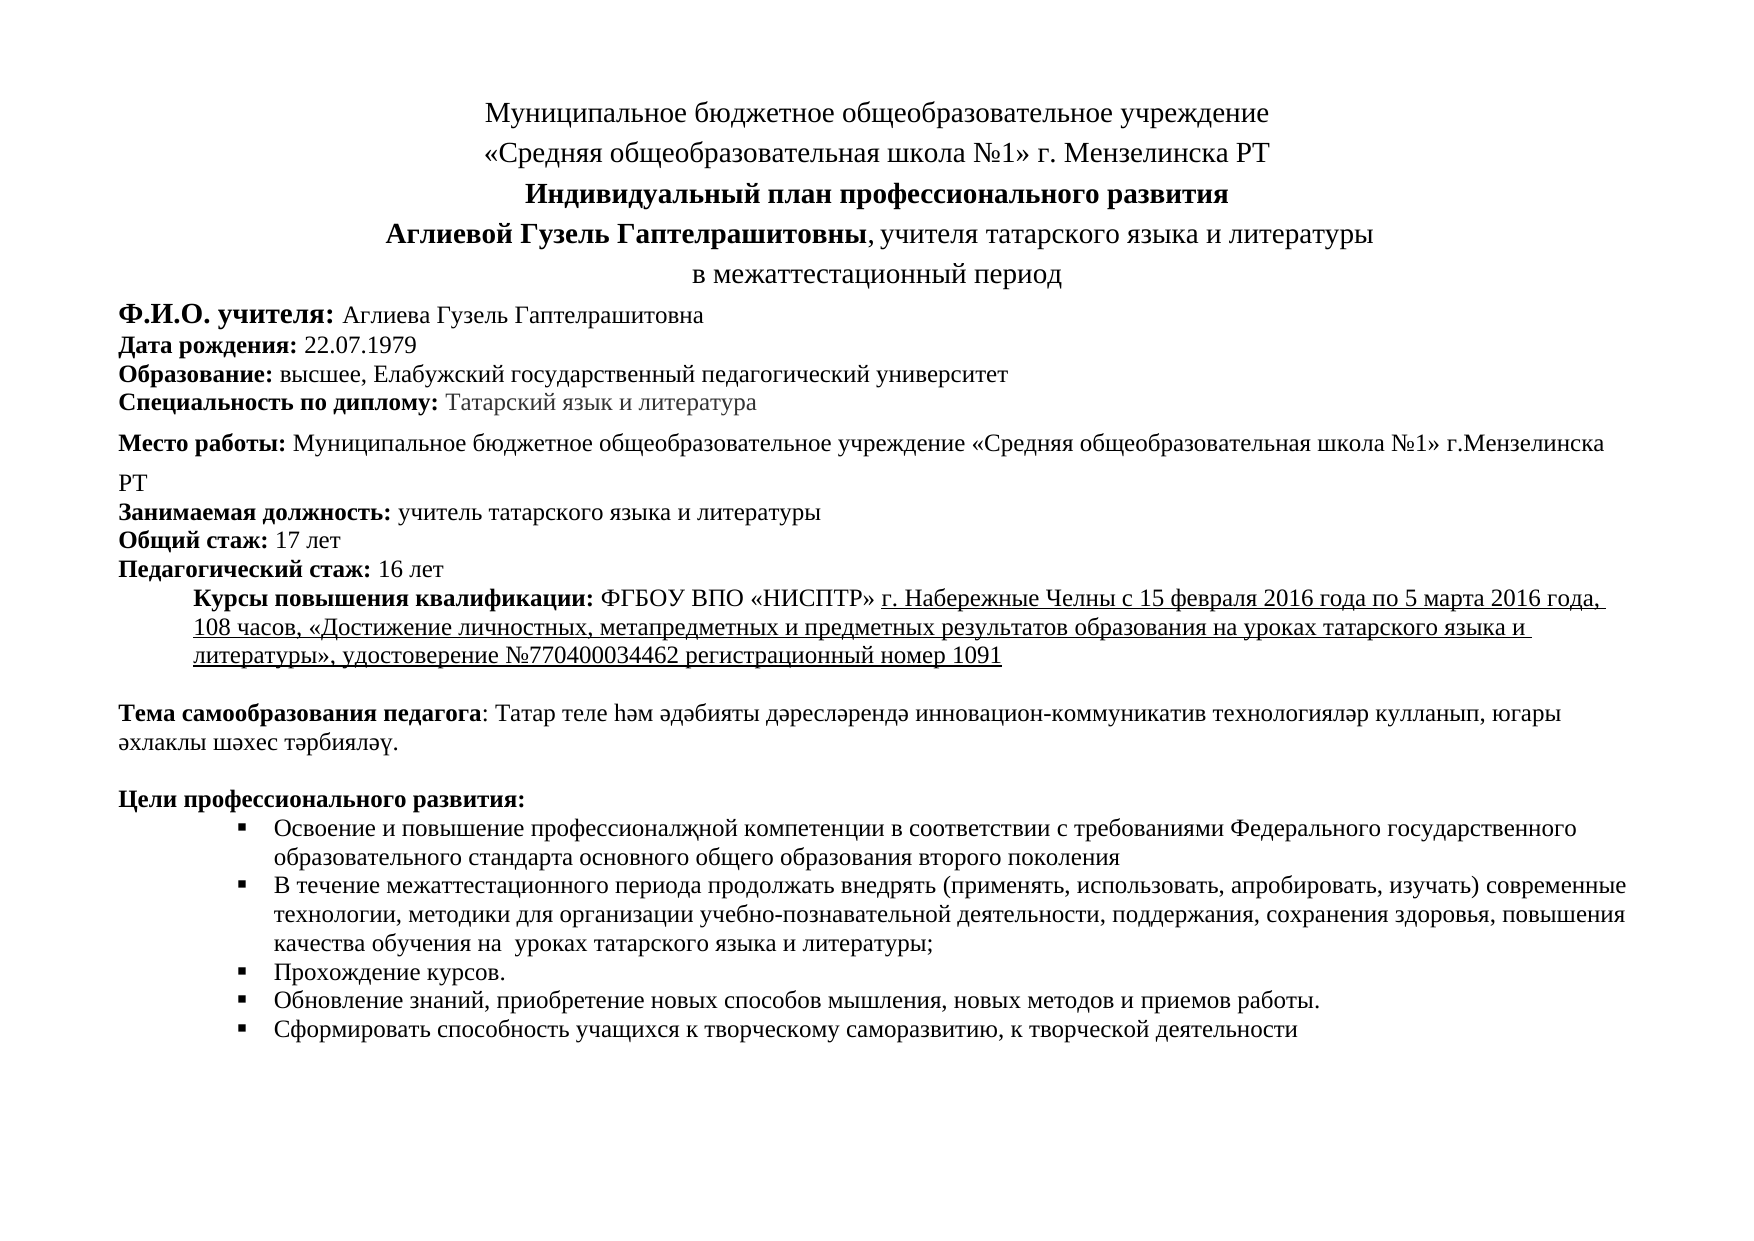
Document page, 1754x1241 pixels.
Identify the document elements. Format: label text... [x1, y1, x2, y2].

text Курсы повышения квалификации: ФГБОУ ВПО «НИСПТР» г. Набережные Челны с 15 февраля 2016 года по 5 марта 2016 года, 108 часов, «Достижение личностных, метапредметных и предметных результатов образования на уроках татарского языка и литературы», удостоверение №770400034462 регистрационный номер 1091 [193, 583, 1636, 669]
text Место работы: Муниципальное бюджетное общеобразовательное учреждение «Средняя общеобразовательная школа №1» г.Мензелинска РТ [118, 416, 1636, 497]
text «Средняя общеобразовательная школа №1» г. Мензелинска РТ [118, 129, 1636, 169]
text Ф.И.О. учителя: Аглиева Гузель Гаптелрашитовна [118, 290, 1636, 330]
text Специальность по диплому: Татарский язык и литература [118, 387, 1636, 416]
text Занимаемая должность: учитель татарского языка и литературы [118, 497, 1636, 525]
text в межаттестационный период [118, 249, 1636, 290]
text Цели профессионального развития: [118, 784, 1636, 813]
list Обновление знаний, приобретение новых способов мышления, новых методов и приемов работы. [236, 985, 1636, 1014]
text Педагогический стаж: 16 лет [118, 554, 1636, 583]
text Дата рождения: 22.07.1979 [118, 330, 1636, 359]
list Освоение и повышение профессионалҗной компетенции в соответствии с требованиями Федерального государственного образовательного стандарта основного общего образования второго поколения [236, 813, 1636, 870]
text Образование: высшее, Елабужский государственный педагогический университет [118, 359, 1636, 387]
list В течение межаттестационного периода продолжать внедрять (применять, использовать, апробировать, изучать) современные технологии, методики для организации учебно-познавательной деятельности, поддержания, сохранения здоровья, повышения качества обучения на уроках татарского языка и литературы; [236, 870, 1636, 957]
list Прохождение курсов. [236, 957, 1636, 985]
text Тема самообразования педагога: Татар теле һәм әдәбияты дәресләрендә инновацион-коммуникатив технологияләр кулланып, югары әхлаклы шәхес тәрбияләү. [118, 698, 1636, 755]
text Общий стаж: 17 лет [118, 525, 1636, 554]
text Аглиевой Гузель Гаптелрашитовны, учителя татарского языка и литературы [118, 209, 1636, 249]
list Сформировать способность учащихся к творческому саморазвитию, к творческой деятельности [236, 1014, 1636, 1043]
text Индивидуальный план профессионального развития [118, 169, 1636, 209]
text Муниципальное бюджетное общеобразовательное учреждение [118, 89, 1636, 129]
